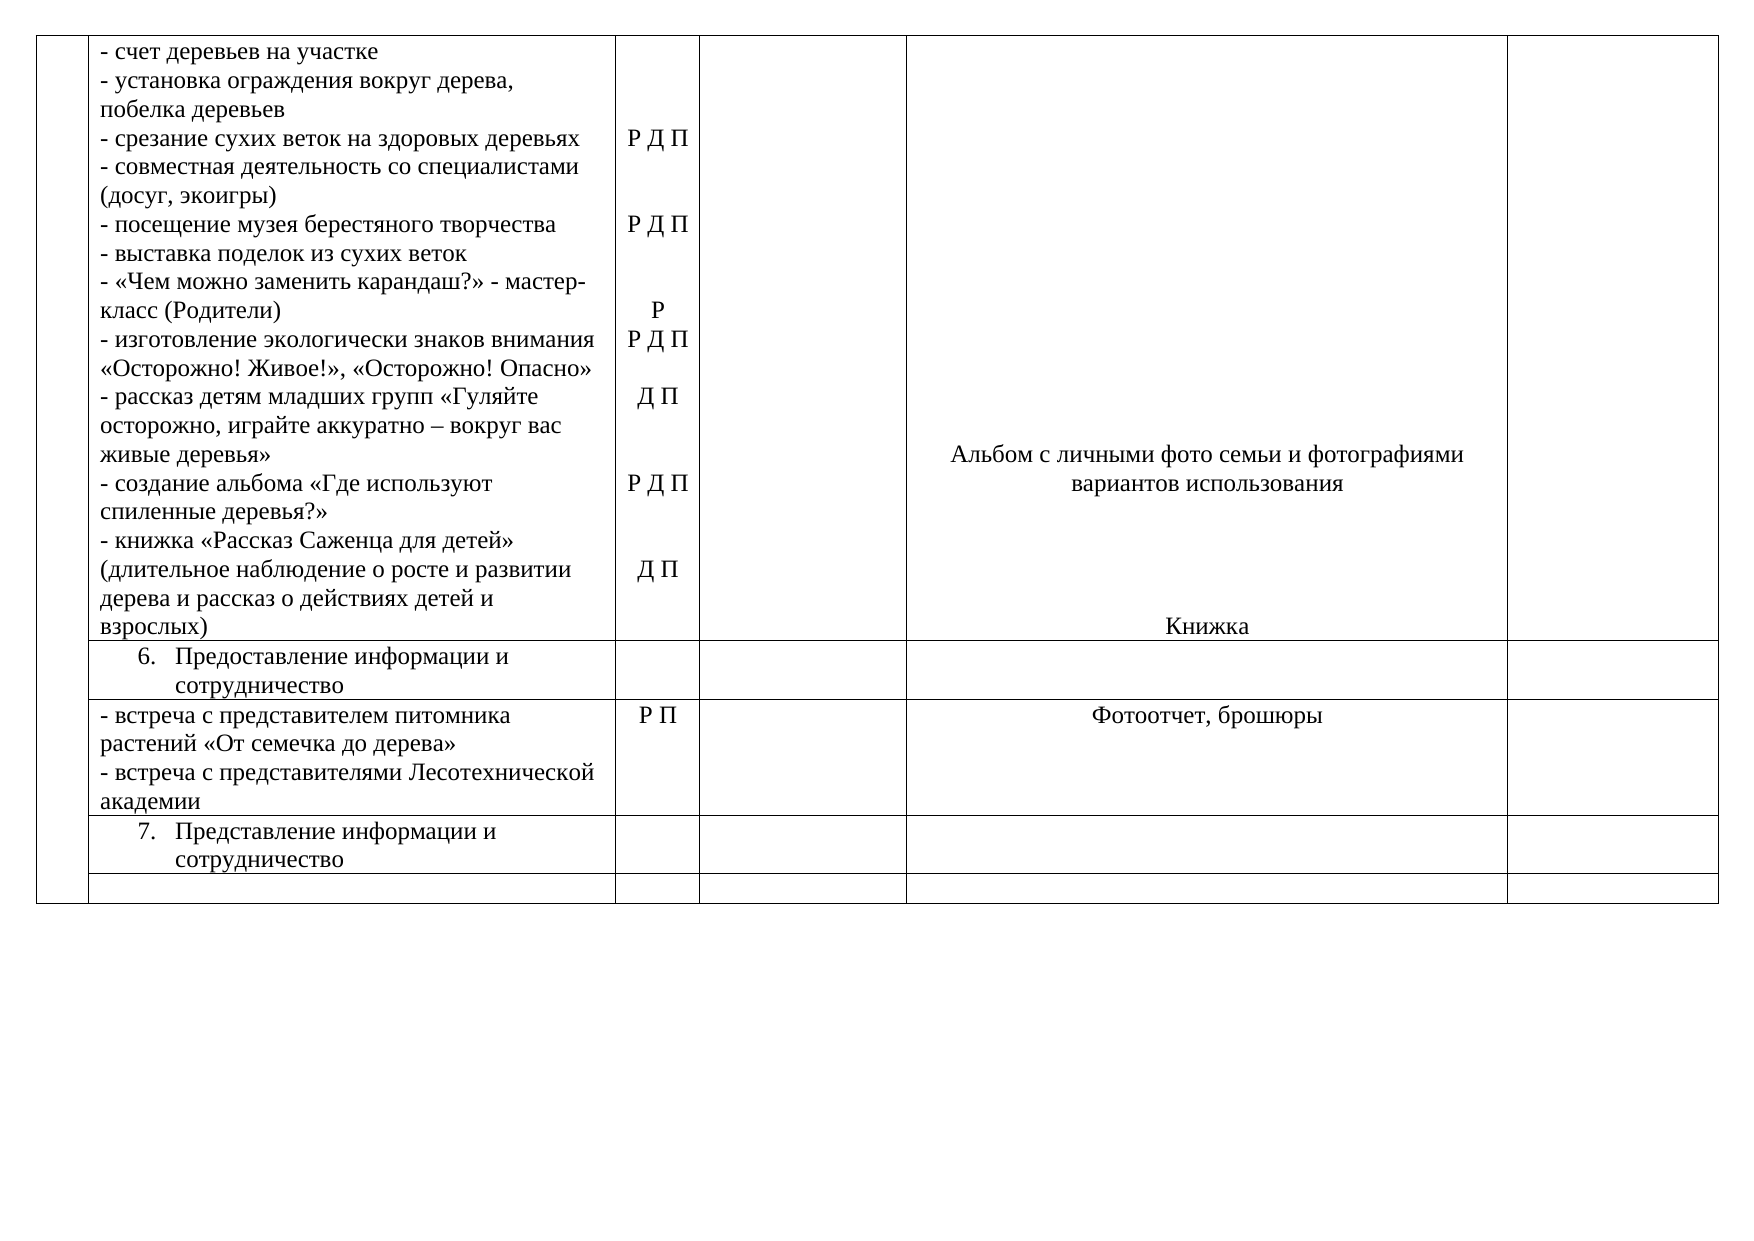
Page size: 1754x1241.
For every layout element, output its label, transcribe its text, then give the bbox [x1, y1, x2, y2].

table_cell [1508, 641, 1718, 699]
table_cell [616, 874, 699, 903]
table_cell Предоставление информации и сотрудничество [89, 641, 615, 699]
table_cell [907, 36, 1507, 640]
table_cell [89, 36, 615, 640]
table_cell [700, 700, 906, 815]
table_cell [616, 36, 699, 640]
table_cell [907, 816, 1507, 873]
table_cell [700, 874, 906, 903]
table_cell [700, 816, 906, 873]
table_cell Фотоотчет, брошюры [907, 700, 1507, 815]
table_cell [907, 874, 1507, 903]
table_cell [89, 874, 615, 903]
table_cell Представление информации и сотрудничество [89, 816, 615, 873]
table_cell [616, 816, 699, 873]
table_cell [1508, 816, 1718, 873]
table_cell [1508, 700, 1718, 815]
table_cell [700, 641, 906, 699]
table_cell [1508, 36, 1718, 640]
table_cell - встреча с представителем питомника растений «От семечка до дерева» - встреча с представителями Лесотехнической академии [89, 700, 615, 815]
table_cell [1508, 874, 1718, 903]
table_cell [907, 641, 1507, 699]
table_cell Р П [616, 700, 699, 815]
table_cell [616, 641, 699, 699]
table_cell [700, 36, 906, 640]
